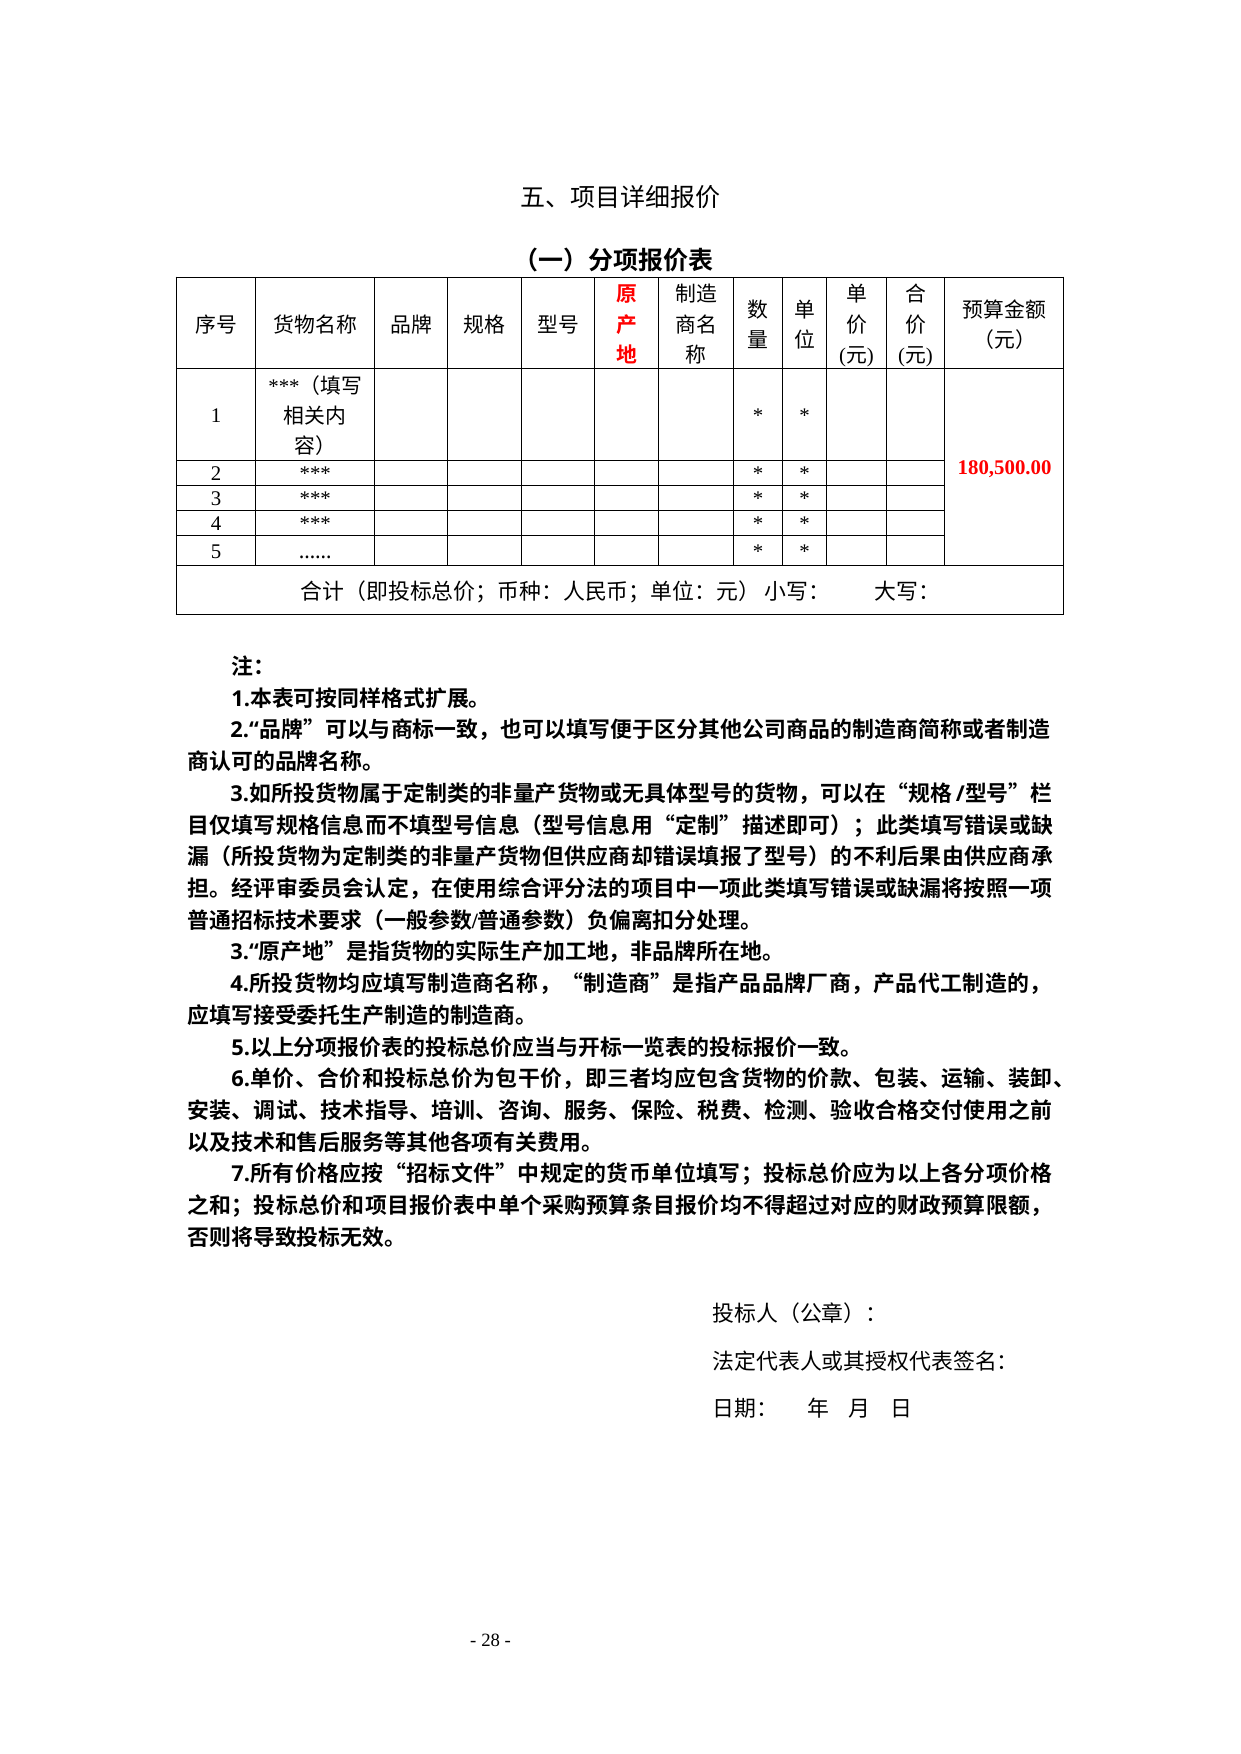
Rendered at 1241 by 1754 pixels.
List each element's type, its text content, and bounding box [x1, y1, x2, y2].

table_cell [887, 461, 944, 485]
table_cell * [783, 511, 826, 535]
table_cell [522, 536, 594, 565]
table_cell [827, 486, 886, 510]
table_cell [827, 369, 886, 460]
table_cell [827, 461, 886, 485]
text 注： [187, 649, 1053, 681]
table_cell [827, 536, 886, 565]
table_cell * [734, 369, 782, 460]
table_cell [448, 461, 521, 485]
table_header 货物名称 [256, 278, 374, 368]
text 日期： 年 月 日 [187, 1391, 1053, 1423]
table_cell [375, 511, 447, 535]
text 投标人（公章）： [712, 1296, 1053, 1328]
table_cell [375, 369, 447, 460]
table_cell [595, 369, 658, 460]
table_cell *** [256, 461, 374, 485]
text 3.“原产地”是指货物的实际生产加工地，非品牌所在地。 [187, 934, 1053, 966]
text 5.以上分项报价表的投标总价应当与开标一览表的投标报价一致。 [187, 1029, 1053, 1061]
table_cell [595, 461, 658, 485]
table_cell 1 [177, 369, 255, 460]
table_cell * [783, 536, 826, 565]
table_cell [522, 511, 594, 535]
table_cell * [783, 486, 826, 510]
table_header 品牌 [375, 278, 447, 368]
table_cell * [734, 486, 782, 510]
table_header 数量 [734, 278, 782, 368]
table_cell [659, 486, 733, 510]
table_cell [448, 369, 521, 460]
table_cell [375, 486, 447, 510]
table_cell * [783, 369, 826, 460]
table_cell *** [256, 486, 374, 510]
table_cell [595, 486, 658, 510]
table_header 型号 [522, 278, 594, 368]
text 4.所投货物均应填写制造商名称，“制造商”是指产品品牌厂商，产品代工制造的，应填写接受委托生产制造的制造商。 [187, 966, 1053, 1029]
table_cell [448, 536, 521, 565]
table_cell [448, 511, 521, 535]
table_cell [595, 511, 658, 535]
table_cell …… [256, 536, 374, 565]
table_cell *** [256, 511, 374, 535]
table_header 序号 [177, 278, 255, 368]
text 2.“品牌”可以与商标一致，也可以填写便于区分其他公司商品的制造商简称或者制造商认可的品牌名称。 [187, 712, 1053, 776]
table_cell [887, 486, 944, 510]
table_cell 4 [177, 511, 255, 535]
subtitle 五、项目详细报价 [187, 177, 1053, 213]
table_cell [887, 511, 944, 535]
table_cell [375, 461, 447, 485]
text 法定代表人或其授权代表签名： [187, 1344, 1053, 1375]
table_header 制造商名称 [659, 278, 733, 368]
table_header 合价(元) [887, 278, 944, 368]
table_cell * [734, 536, 782, 565]
table_cell * [734, 461, 782, 485]
table_cell [522, 461, 594, 485]
table_header 预算金额（元） [945, 278, 1063, 368]
table_cell [522, 486, 594, 510]
table_cell * [734, 511, 782, 535]
table_cell [659, 369, 733, 460]
table_cell [522, 369, 594, 460]
text 7.所有价格应按“招标文件”中规定的货币单位填写；投标总价应为以上各分项价格之和；投标总价和项目报价表中单个采购预算条目报价均不得超过对应的财政预算限额，否则将导致投标无效。 [187, 1156, 1053, 1252]
table_cell 5 [177, 536, 255, 565]
table_header 单价(元) [827, 278, 886, 368]
table_cell [659, 461, 733, 485]
table_cell [595, 536, 658, 565]
table_cell [448, 486, 521, 510]
table_cell 2 [177, 461, 255, 485]
table_cell [659, 511, 733, 535]
text 3.如所投货物属于定制类的非量产货物或无具体型号的货物，可以在“规格/型号”栏目仅填写规格信息而不填型号信息（型号信息用“定制”描述即可）；此类填写错误或缺漏（所投货物为定制类的非量产货物但供应商却错误填报了型号）的不利后果由供应商承担。经评审委员会认定，在使用综合评分法的项目中一项此类填写错误或缺漏将按照一项普通招标技术要求（一般参数/普通参数）负偏离扣分处理。 [187, 776, 1053, 934]
table_header 规格 [448, 278, 521, 368]
table_cell ***（填写相关内容） [256, 369, 374, 460]
text 1.本表可按同样格式扩展。 [187, 681, 1053, 712]
table_cell 3 [177, 486, 255, 510]
table_cell 180,500.00 [945, 369, 1063, 565]
table_cell * [783, 461, 826, 485]
text （一）分项报价表 [187, 240, 1053, 277]
text 6.单价、合价和投标总价为包干价，即三者均应包含货物的价款、包装、运输、装卸、安装、调试、技术指导、培训、咨询、服务、保险、税费、检测、验收合格交付使用之前以及技术和售后服务等其他各项有关费用。 [187, 1061, 1053, 1156]
table_header 单位 [783, 278, 826, 368]
table_cell [887, 369, 944, 460]
table_cell 合计（即投标总价；币种：人民币；单位：元） 小写： 大写： [177, 566, 1063, 614]
table_header 原产地 [595, 278, 658, 368]
table_cell [887, 536, 944, 565]
table_cell [375, 536, 447, 565]
table_cell [827, 511, 886, 535]
table_cell [659, 536, 733, 565]
